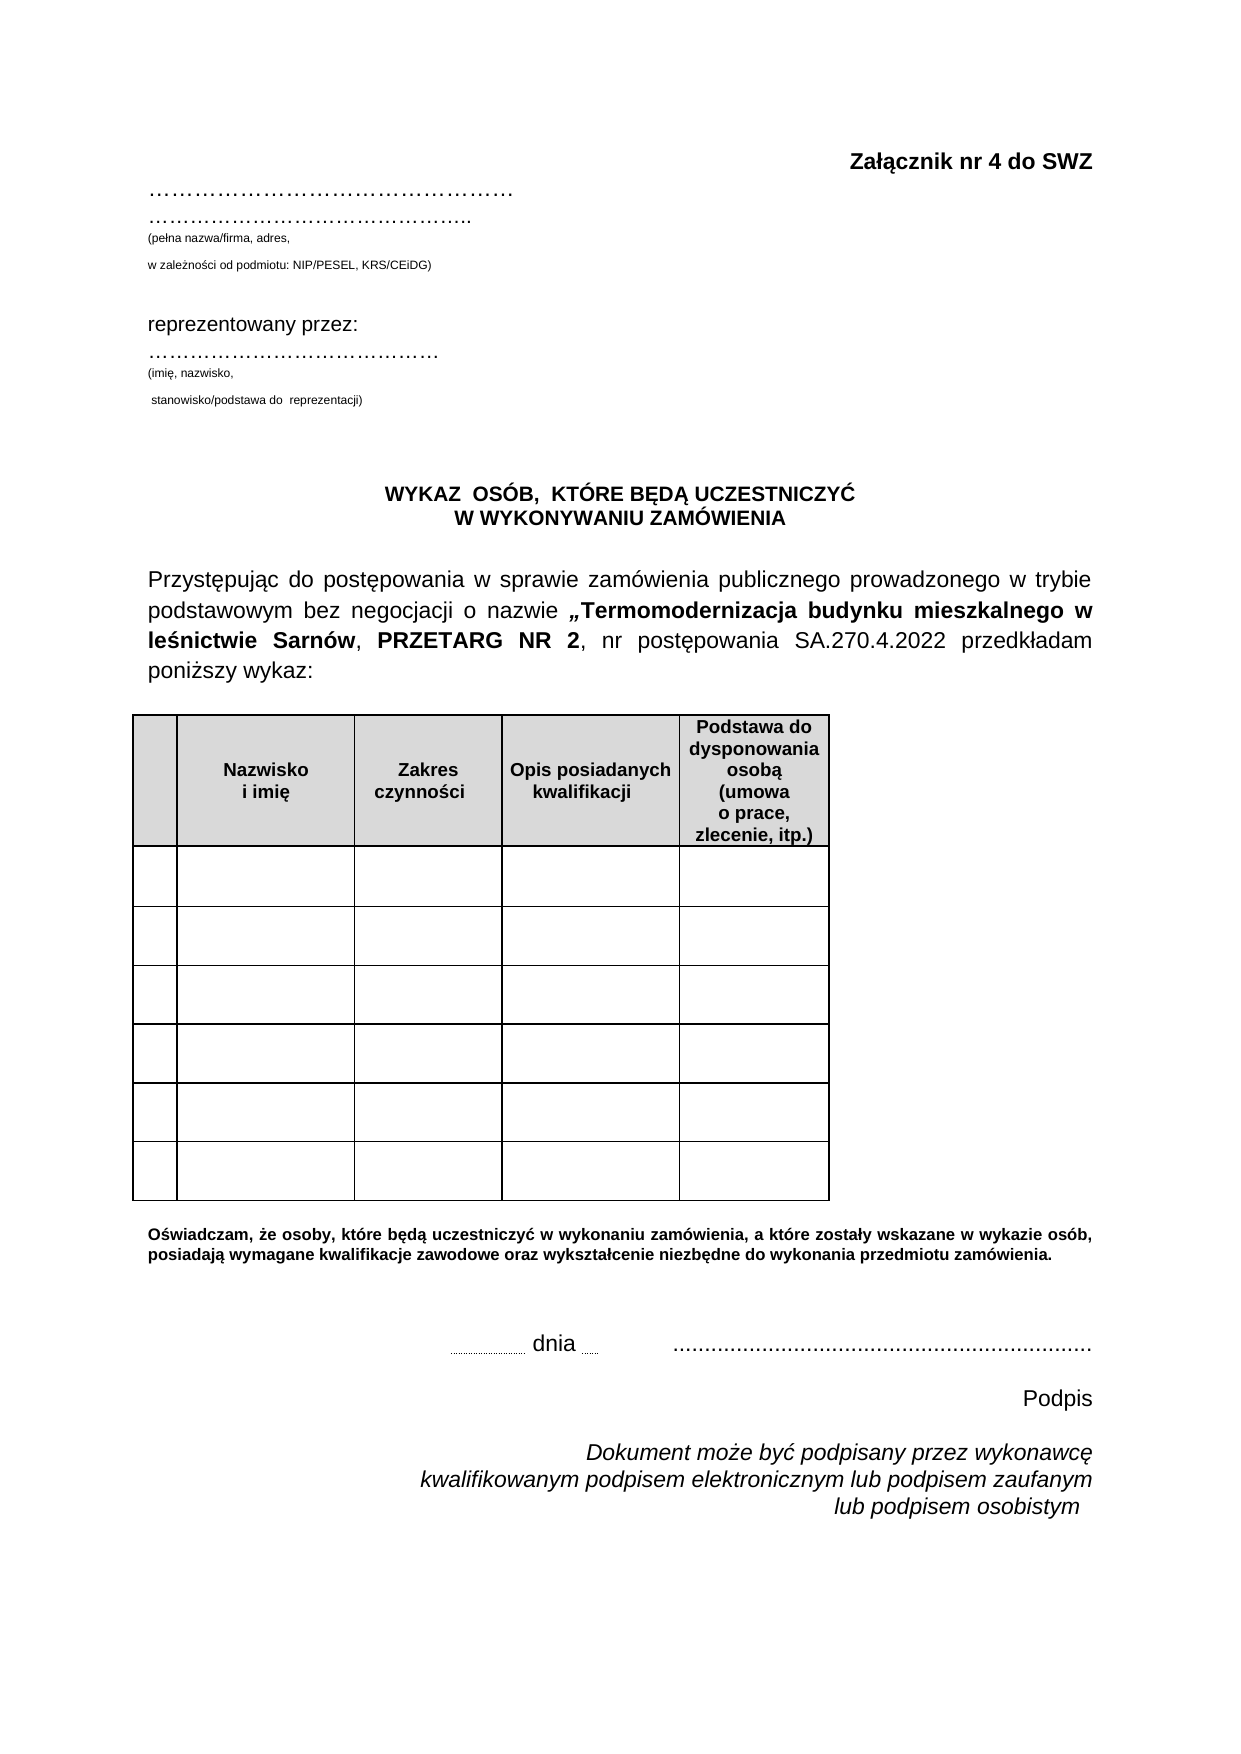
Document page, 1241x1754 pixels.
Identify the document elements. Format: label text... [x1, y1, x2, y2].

text lub podpisem osobistym [148, 1493, 1093, 1574]
table_cell [355, 907, 501, 964]
text Oświadczam, że osoby, które będą uczestniczyć w wykonaniu zamówienia, a które zostały wskazane w wykazie osób, posiadają wymagane kwalifikacje zawodowe oraz wykształcenie niezbędne do wykonania przedmiotu zamówienia. [148, 1225, 1093, 1263]
table_cell [134, 907, 176, 964]
text Dokument może być podpisany przez wykonawcę kwalifikowanym podpisem elektronicznym lub podpisem zaufanym [148, 1438, 1093, 1493]
table_cell [134, 1025, 176, 1082]
text reprezentowany przez: [148, 310, 1093, 337]
table_cell [355, 1142, 501, 1199]
table_header Lp. [134, 716, 176, 845]
text stanowisko/podstawa do reprezentacji) [148, 391, 1093, 418]
table_header Podstawa do dysponowania osobą (umowa o prace, zlecenie, itp.) [680, 716, 828, 845]
table_cell [134, 1084, 176, 1141]
table_cell [503, 1025, 679, 1082]
table_cell [178, 1025, 354, 1082]
text w zależności od podmiotu: NIP/PESEL, KRS/CEiDG) [148, 256, 1093, 283]
table_cell [680, 1084, 828, 1141]
table_header Zakres czynności [355, 716, 501, 845]
table_cell [134, 1142, 176, 1199]
table_cell [680, 1025, 828, 1082]
table_cell [680, 847, 828, 906]
table_header Nazwisko i imię [178, 716, 354, 845]
table_cell [503, 1142, 679, 1199]
text …………………………………… [148, 337, 1093, 364]
table_cell [178, 907, 354, 964]
text Przystępując do postępowania w sprawie zamówienia publicznego prowadzonego w trybie podstawowym bez negocjacji o nazwie „Termomodernizacja budynku mieszkalnego w leśnictwie Sarnów, PRZETARG NR 2, nr postępowania SA.270.4.2022 przedkładam poniższy wykaz: [148, 566, 1093, 683]
text ……………………………………….. [148, 202, 1093, 229]
text W WYKONYWANIU ZAMÓWIENIA [148, 505, 1093, 529]
table_cell [178, 966, 354, 1023]
text (imię, nazwisko, [148, 364, 1093, 391]
text (pełna nazwa/firma, adres, [148, 229, 1093, 256]
text Załącznik nr 4 do SWZ [148, 148, 1093, 175]
list Podpis [148, 1357, 1093, 1411]
list dnia .................................................................. [148, 1330, 1093, 1357]
table_header Opis posiadanych kwalifikacji [503, 716, 679, 845]
table_cell [355, 847, 501, 906]
table_cell [503, 907, 679, 964]
table_cell [503, 1084, 679, 1141]
text WYKAZ OSÓB, KTÓRE BĘDĄ UCZESTNICZYĆ [148, 481, 1093, 505]
table_cell [178, 1084, 354, 1141]
table_cell [355, 1084, 501, 1141]
table_cell [680, 966, 828, 1023]
table_cell [134, 847, 176, 906]
table_cell [134, 966, 176, 1023]
text ………………………………………… [148, 175, 1093, 202]
table_cell [680, 907, 828, 964]
table_cell [680, 1142, 828, 1199]
table_cell [178, 847, 354, 906]
table_cell [178, 1142, 354, 1199]
table_cell [503, 847, 679, 906]
table_cell [503, 966, 679, 1023]
table_cell [355, 1025, 501, 1082]
table_cell [355, 966, 501, 1023]
